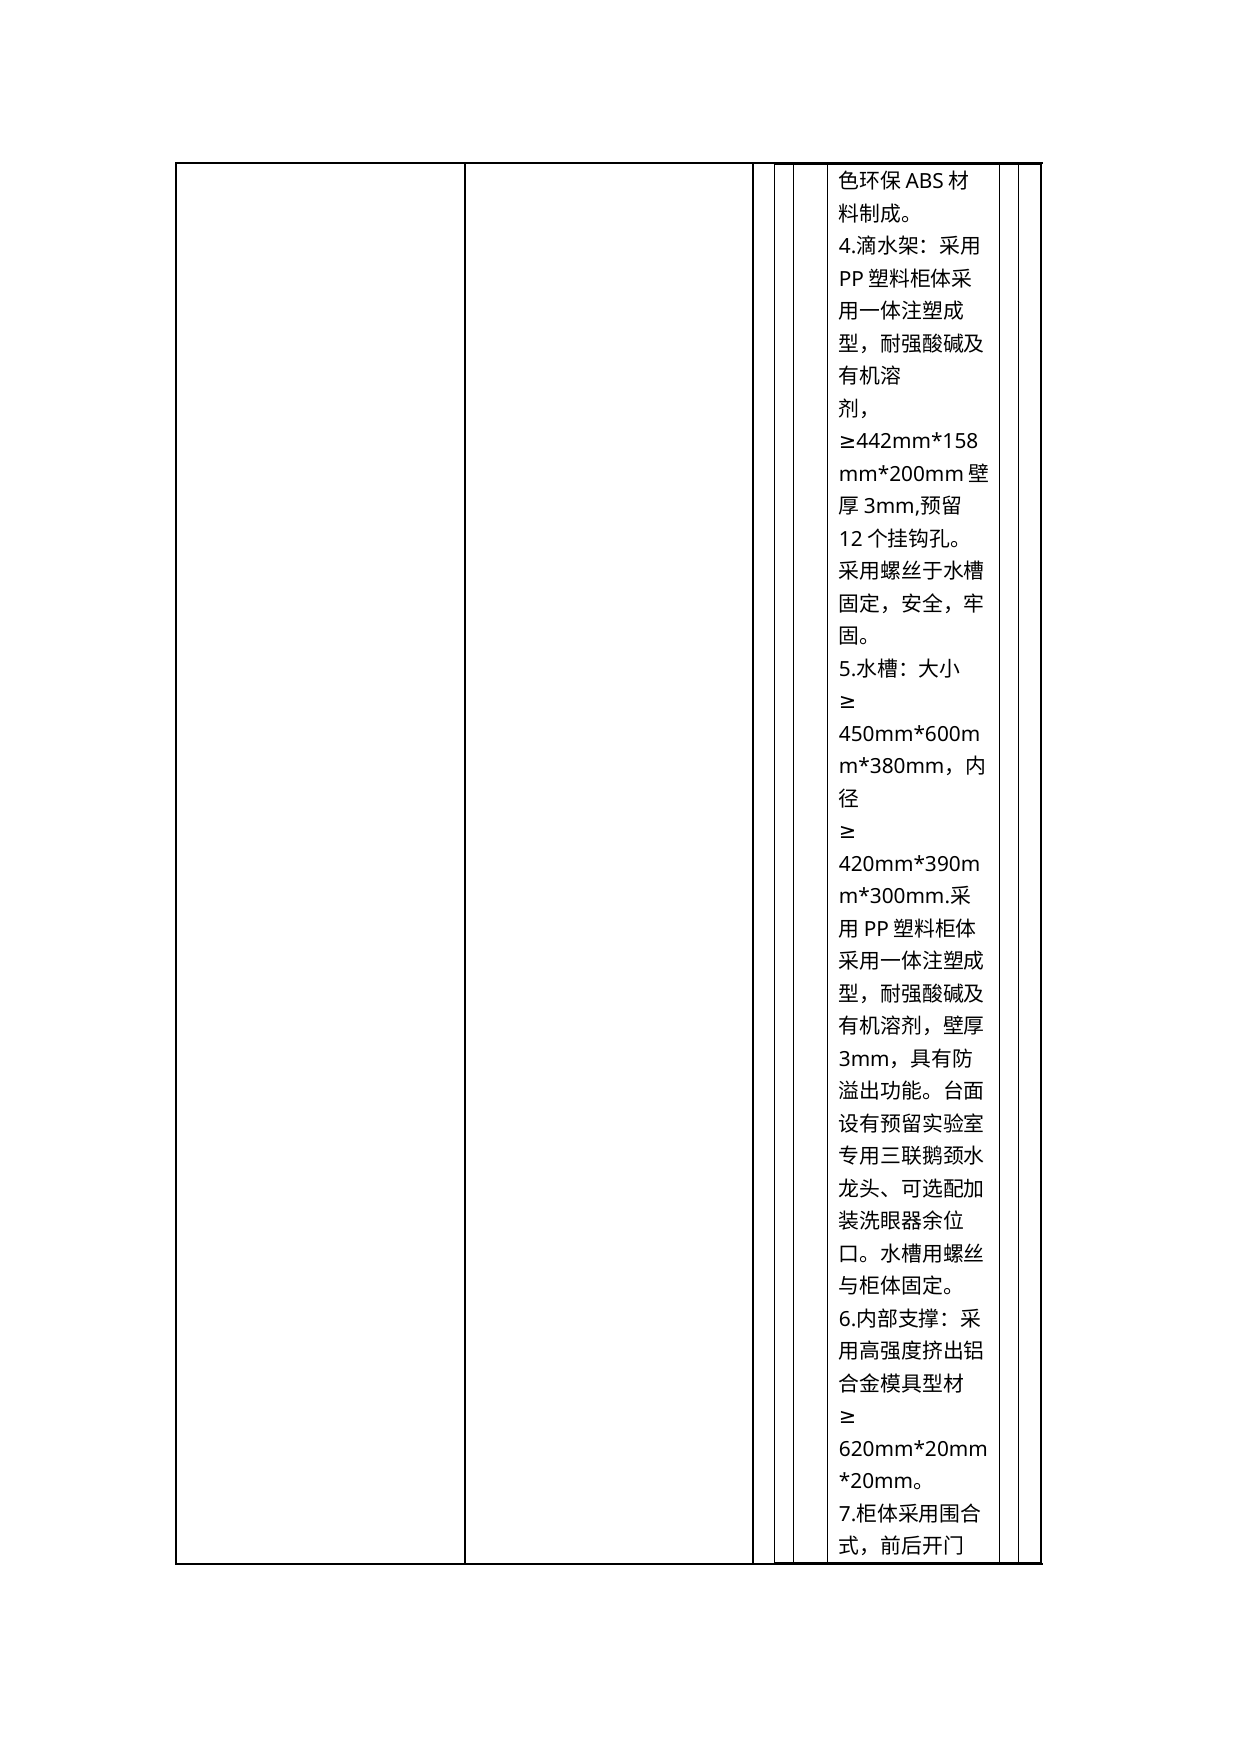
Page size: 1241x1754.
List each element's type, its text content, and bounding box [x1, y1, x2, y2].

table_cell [1000, 165, 1018, 1562]
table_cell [754, 164, 774, 1563]
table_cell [828, 165, 999, 1562]
table_cell [466, 164, 752, 1563]
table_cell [775, 165, 793, 1562]
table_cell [1019, 165, 1040, 1562]
table_cell 1 [177, 164, 464, 1563]
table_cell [794, 165, 827, 1562]
